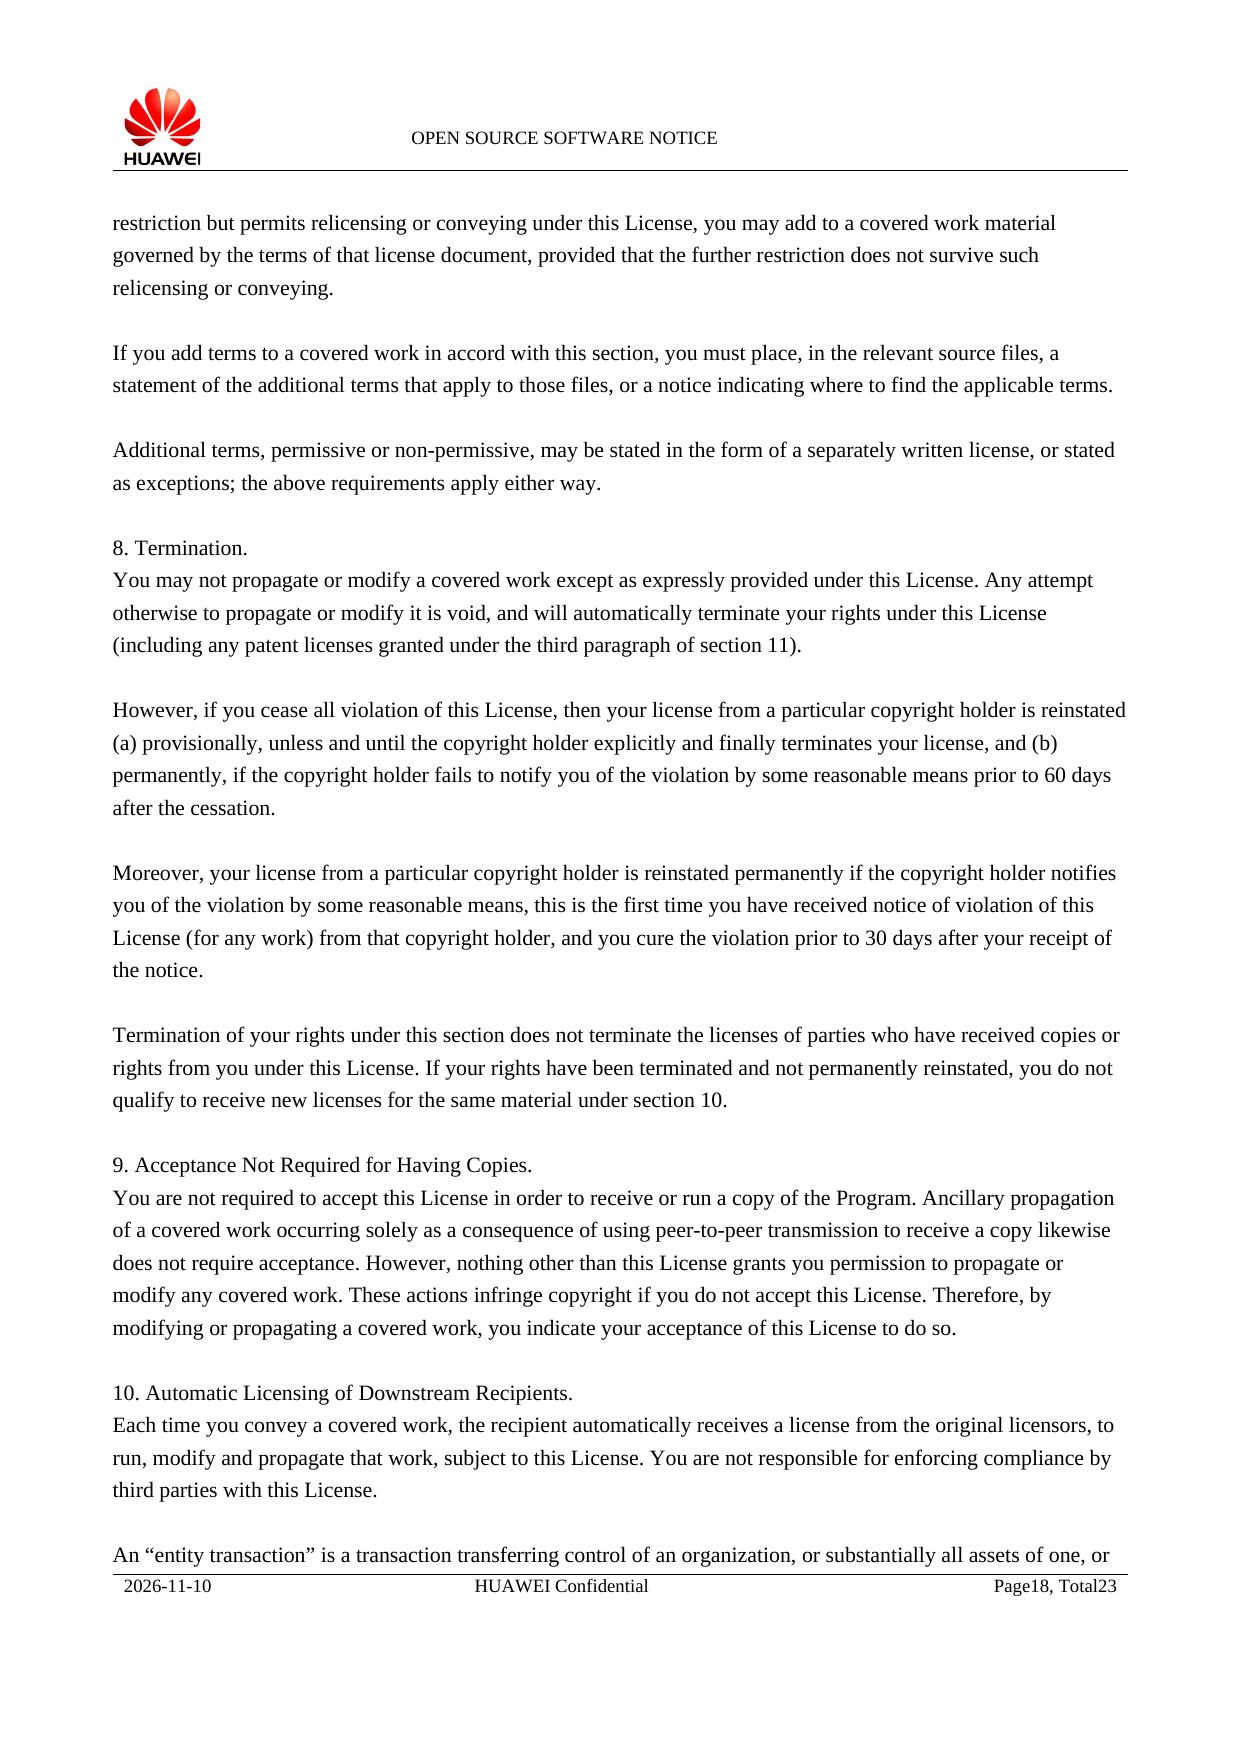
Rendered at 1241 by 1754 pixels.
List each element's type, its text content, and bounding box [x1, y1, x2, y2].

picture [124, 88, 201, 165]
